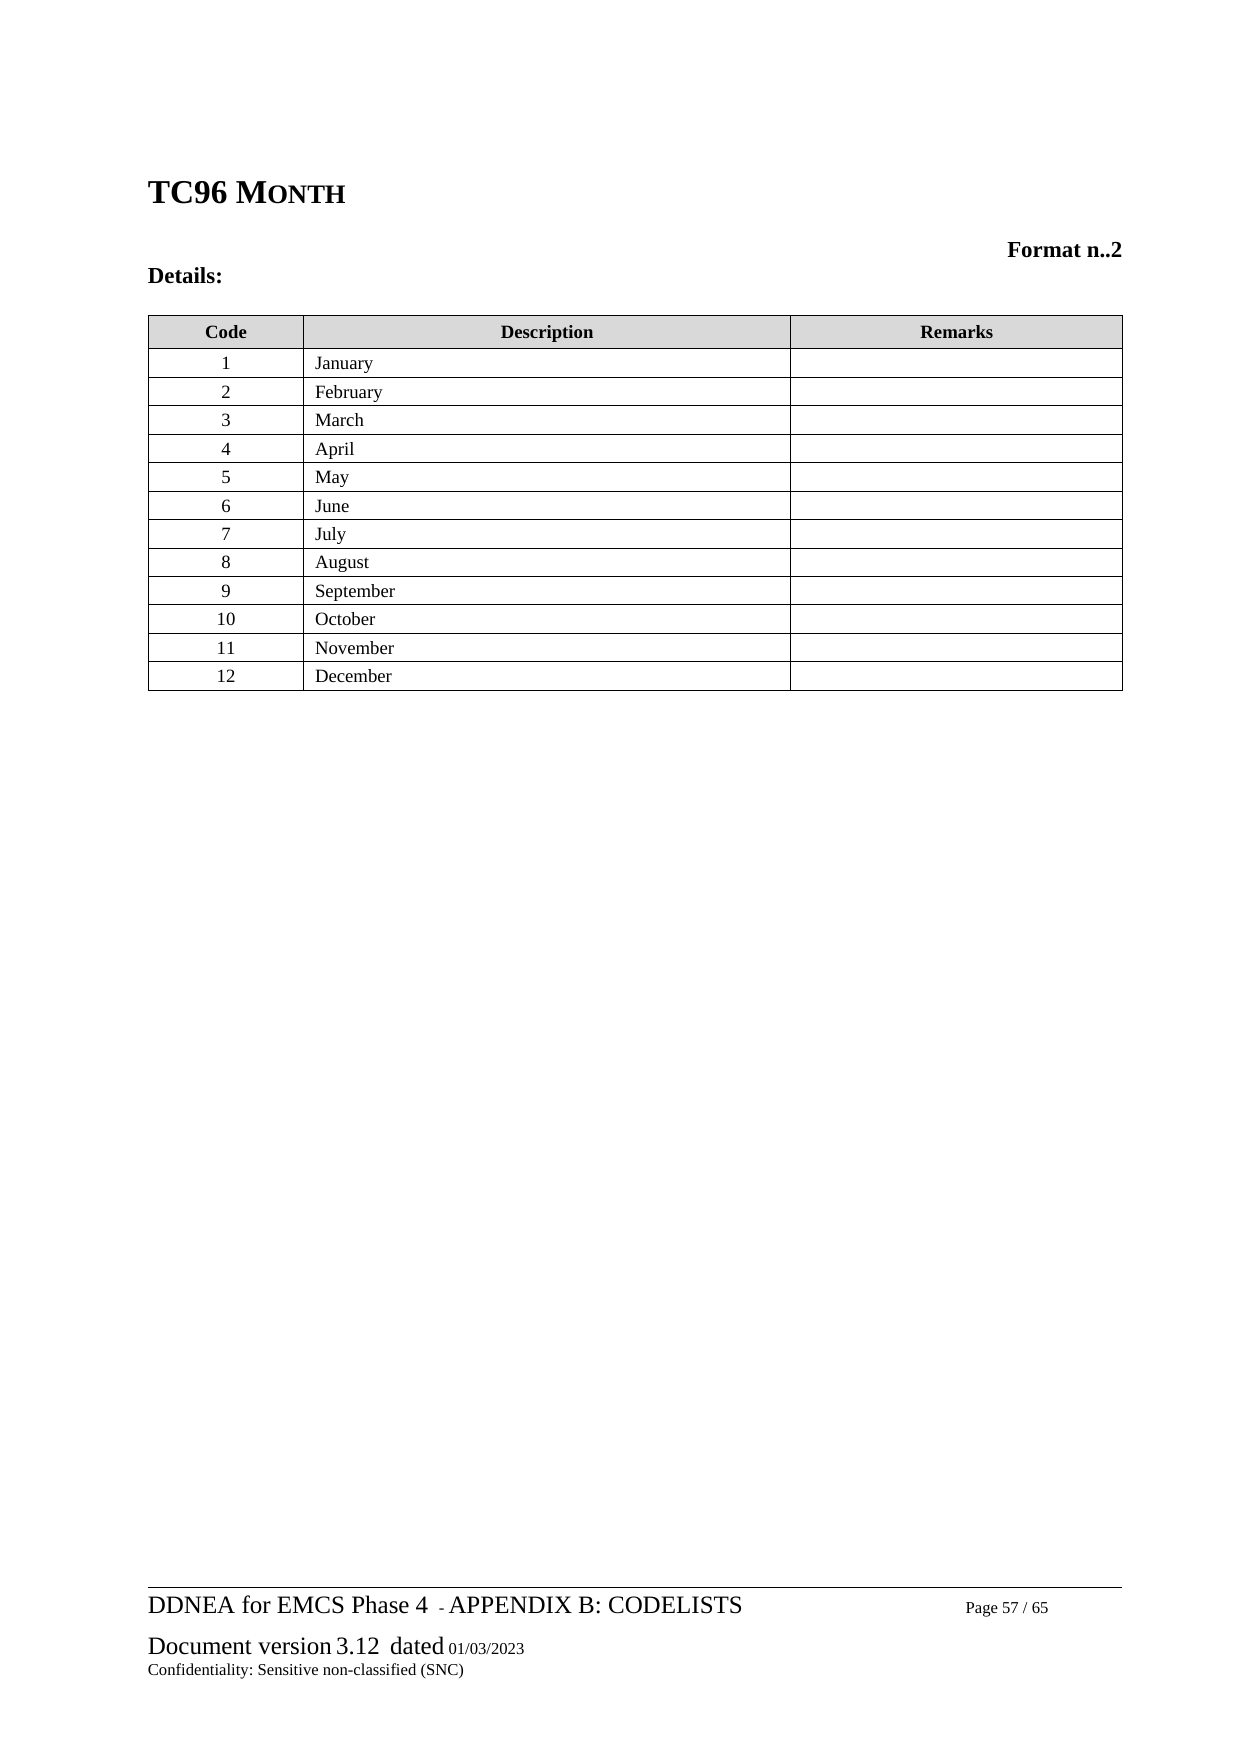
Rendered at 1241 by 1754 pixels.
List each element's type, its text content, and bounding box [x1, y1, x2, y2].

text Format n..2 [148, 236, 1122, 262]
table_cell [791, 662, 1122, 689]
table_cell 5 [149, 463, 303, 491]
table_header Remarks [791, 316, 1122, 348]
table_cell September [304, 577, 790, 604]
table_cell [791, 378, 1122, 405]
table_cell June [304, 492, 790, 519]
table_cell 4 [149, 435, 303, 462]
table_cell March [304, 406, 790, 434]
text TC96 Month [148, 173, 1122, 211]
text Details: [148, 262, 1122, 289]
table_cell 1 [149, 349, 303, 377]
table_cell [791, 605, 1122, 633]
table_cell [791, 406, 1122, 434]
table_cell [791, 577, 1122, 604]
table_header Description [304, 316, 790, 348]
table_cell 2 [149, 378, 303, 405]
table_cell 9 [149, 577, 303, 604]
table_cell [791, 349, 1122, 377]
table_cell January [304, 349, 790, 377]
table_cell 7 [149, 520, 303, 547]
table_cell 11 [149, 634, 303, 661]
table_cell July [304, 520, 790, 547]
table_cell 6 [149, 492, 303, 519]
table_cell 3 [149, 406, 303, 434]
table_cell [791, 435, 1122, 462]
table_cell [791, 549, 1122, 576]
table_cell [791, 520, 1122, 547]
table_cell April [304, 435, 790, 462]
table_header Code [149, 316, 303, 348]
table_cell May [304, 463, 790, 491]
table_cell December [304, 662, 790, 689]
table_cell [791, 463, 1122, 491]
table_cell February [304, 378, 790, 405]
table_cell [791, 492, 1122, 519]
table_cell [791, 634, 1122, 661]
table_cell November [304, 634, 790, 661]
table_cell August [304, 549, 790, 576]
table_cell October [304, 605, 790, 633]
table_cell 10 [149, 605, 303, 633]
table_cell 8 [149, 549, 303, 576]
table_cell 12 [149, 662, 303, 689]
